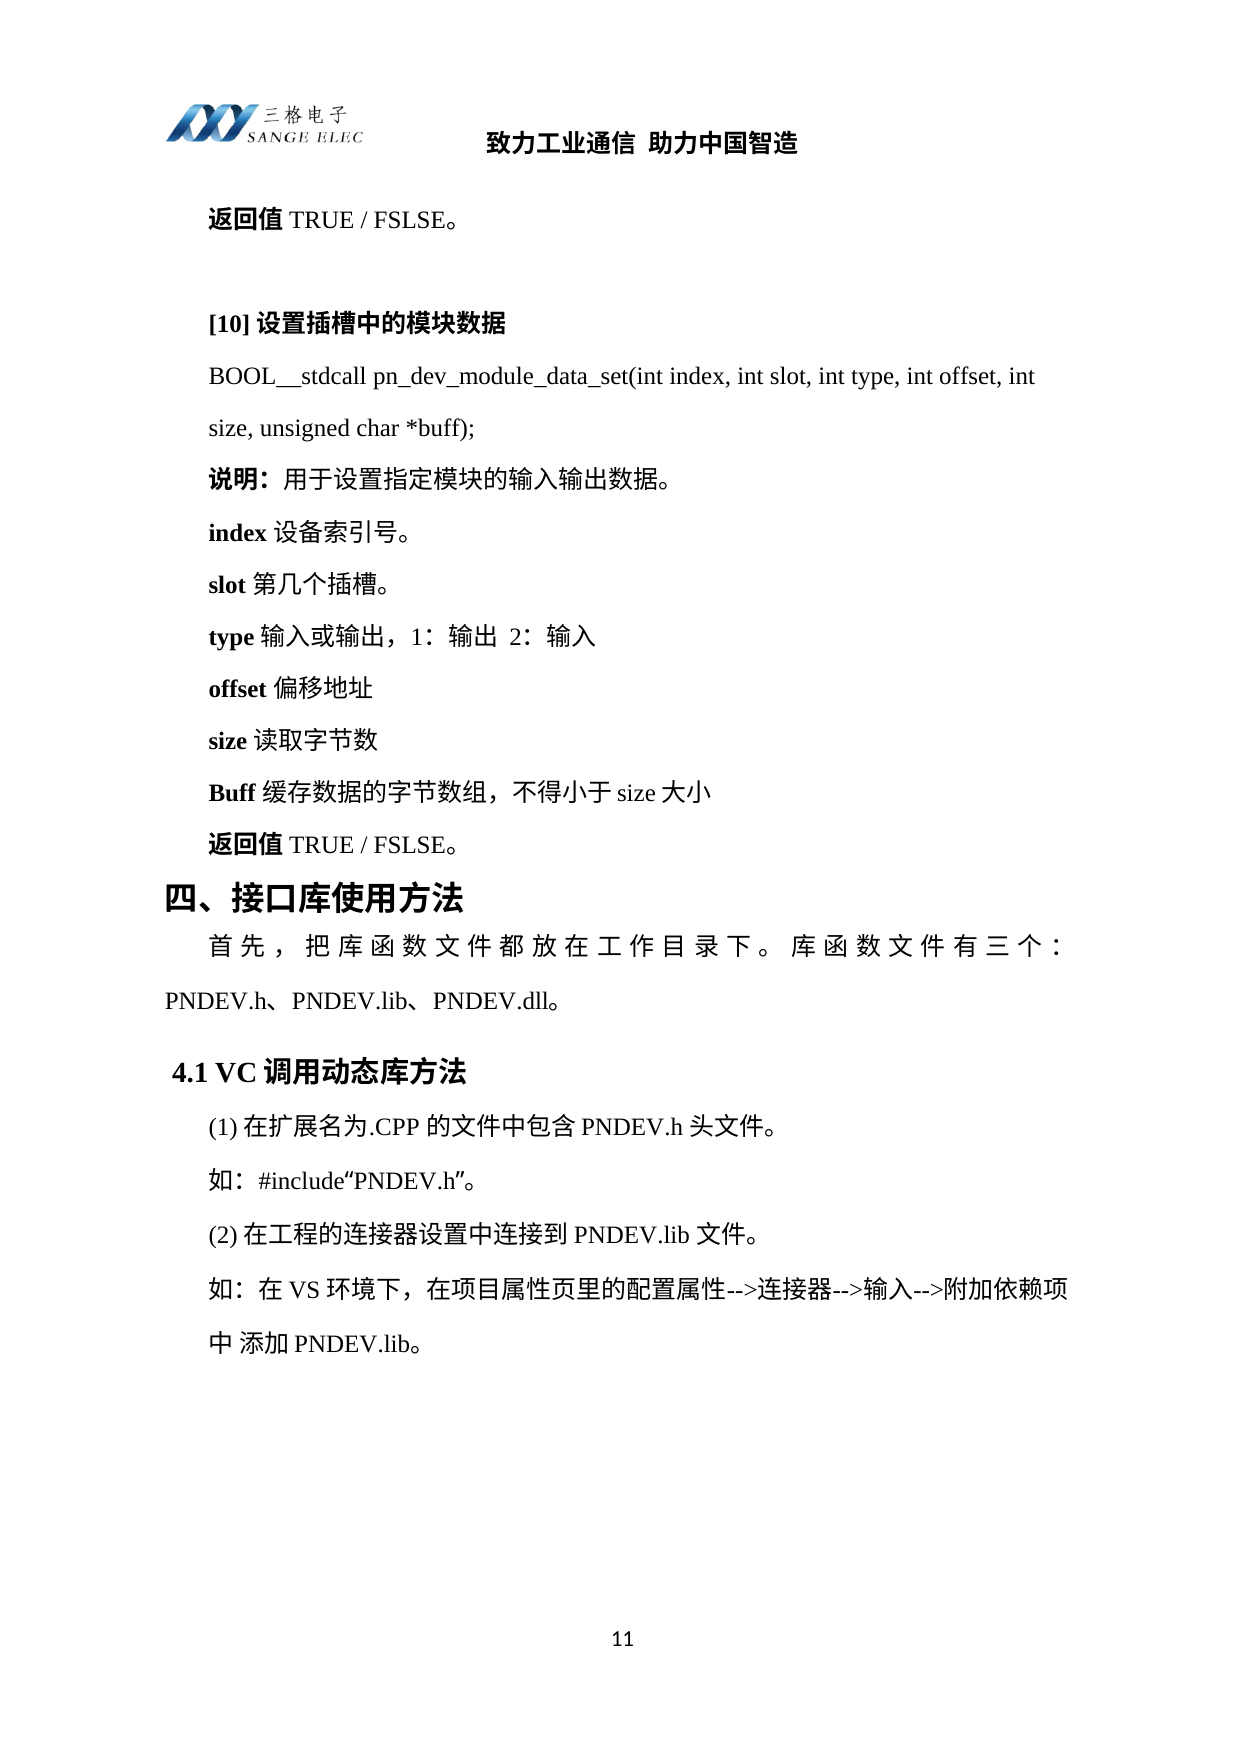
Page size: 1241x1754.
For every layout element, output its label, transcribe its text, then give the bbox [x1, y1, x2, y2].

list 设置插槽中的模块数据 [164, 291, 1078, 343]
text 如：#include“PNDEV.h”。 [164, 1161, 1078, 1197]
list 返回值 TRUE / FSLSE。 [164, 812, 1078, 864]
text BOOL__stdcall pn_dev_module_data_set(int index, int slot, int type, int offset, int size, unsigned char *buff); [164, 343, 1078, 447]
list offset 偏移地址 [164, 656, 1078, 708]
list Buff 缓存数据的字节数组，不得小于size大小 [164, 760, 1078, 812]
list 返回值 TRUE / FSLSE。 [164, 187, 1078, 239]
list 说明：用于设置指定模块的输入输出数据。 [164, 447, 1078, 499]
list index 设备索引号。 [164, 499, 1078, 551]
subtitle 四、接口库使用方法 [164, 869, 1078, 921]
subtitle 4.1 VC调用动态库方法 [164, 1040, 1078, 1092]
list type 输入或输出，1：输出 2：输入 [164, 603, 1078, 656]
text 如：在VS 环境下，在项目属性页里的配置属性-->连接器-->输入-->附加依赖项 中 添加PNDEV.lib。 [164, 1269, 1078, 1360]
list 首先，把库函数文件都放在工作目录下。库函数文件有三个：PNDEV.h、PNDEV.lib、PNDEV.dll。 [164, 926, 1078, 1017]
text (2) 在工程的连接器设置中连接到PNDEV.lib 文件。 [164, 1215, 1078, 1251]
text (1) 在扩展名为.CPP 的文件中包含PNDEV.h 头文件。 [164, 1106, 1078, 1142]
picture [164, 93, 367, 153]
list size 读取字节数 [164, 708, 1078, 760]
list slot 第几个插槽。 [164, 551, 1078, 603]
